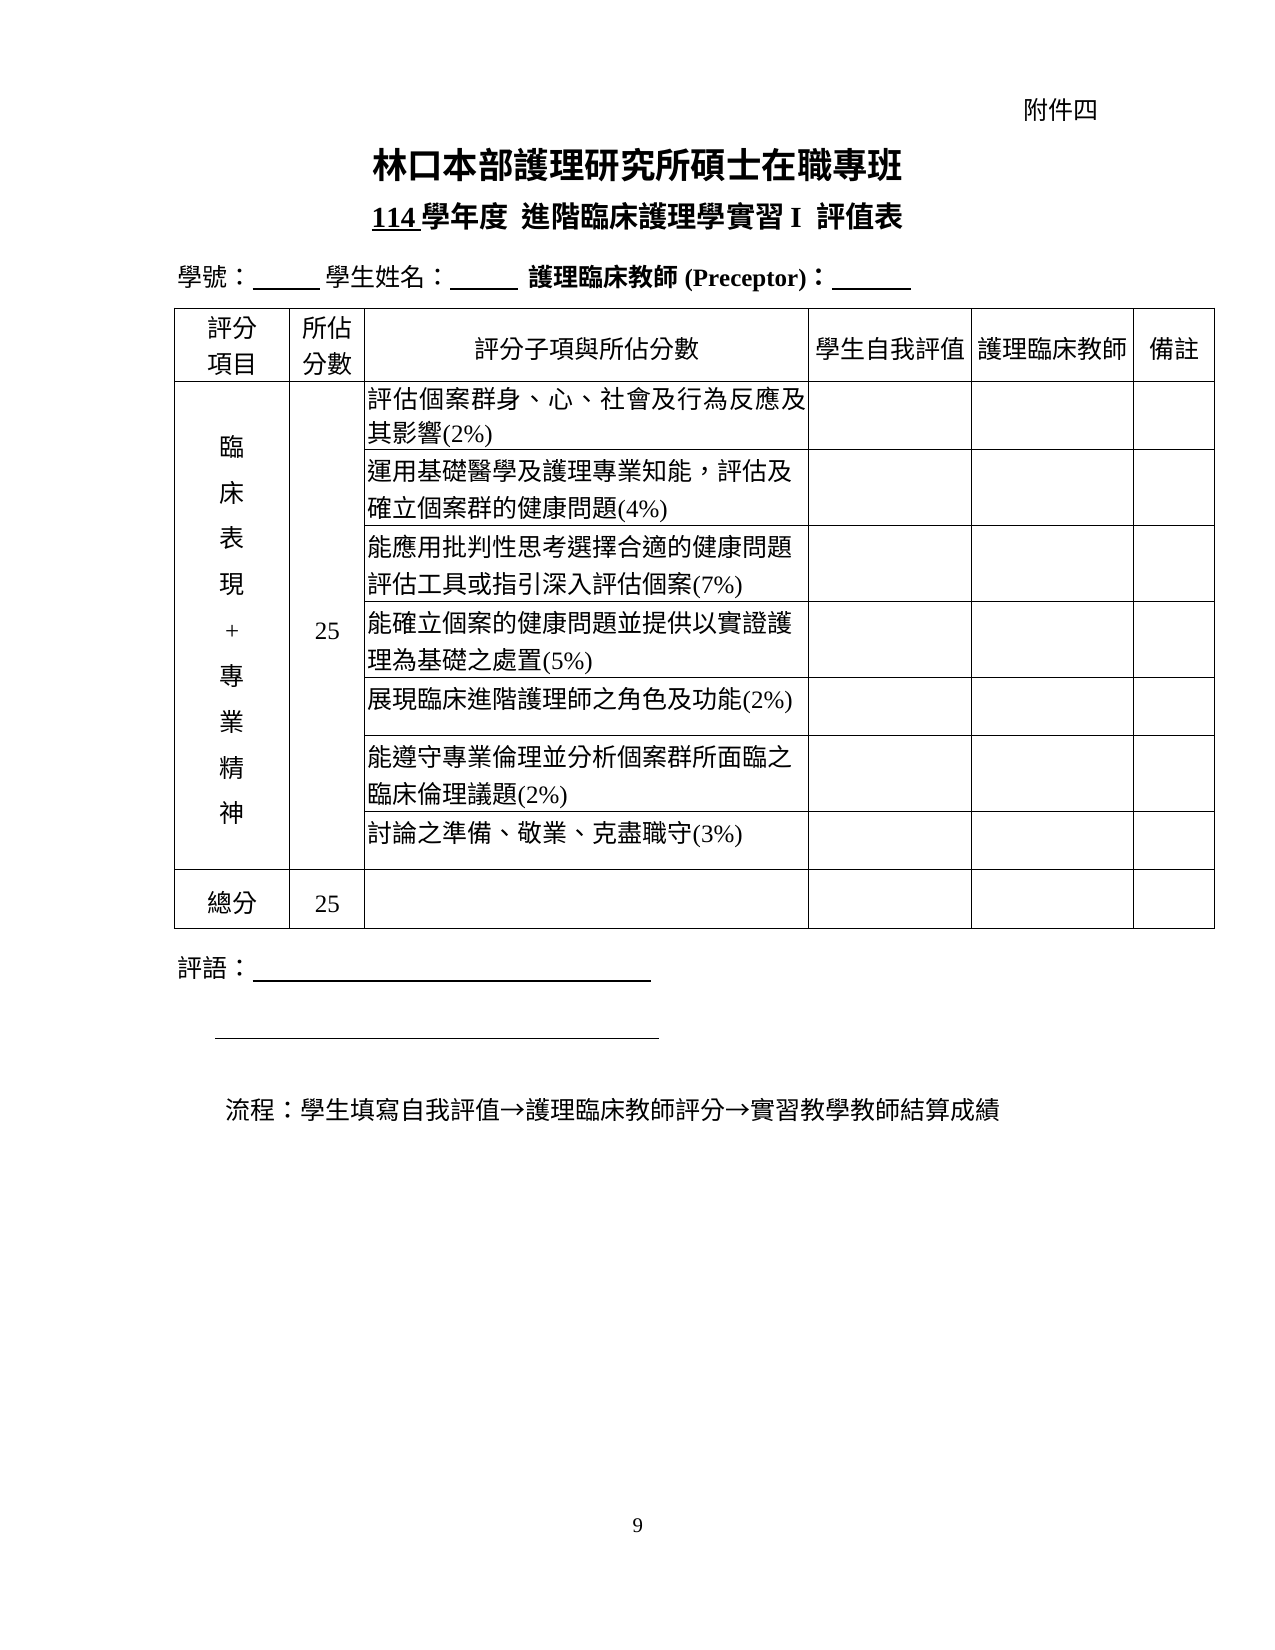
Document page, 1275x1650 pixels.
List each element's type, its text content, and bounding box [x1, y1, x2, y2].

table_cell [809, 450, 971, 525]
table_cell 25 [290, 870, 364, 927]
table_cell [972, 870, 1133, 927]
table_cell [1134, 382, 1214, 449]
table_cell [1134, 526, 1214, 601]
table_cell [972, 812, 1133, 869]
text 114學年度 進階臨床護理學實習I 評值表 [177, 191, 1098, 237]
table_cell [809, 602, 971, 677]
table_header 護理臨床教師 [972, 309, 1133, 381]
table_cell 能遵守專業倫理並分析個案群所面臨之臨床倫理議題(2%) [365, 736, 808, 811]
table_cell [365, 870, 808, 927]
table_header 所佔 分數 [290, 309, 364, 381]
table_cell [1134, 678, 1214, 735]
table_cell 評估個案群身、心、社會及行為反應及其影響(2%) [365, 382, 808, 449]
text 林口本部護理研究所碩士在職專班 [177, 128, 1098, 191]
table_cell [1134, 450, 1214, 525]
text 附件四 [177, 83, 1098, 128]
table_cell [1134, 736, 1214, 811]
table_cell [809, 382, 971, 449]
table_cell [809, 526, 971, 601]
table_header 備註 [1134, 309, 1214, 381]
table_cell [972, 450, 1133, 525]
table_cell [972, 678, 1133, 735]
text 評語： [177, 941, 1048, 987]
table_cell [972, 602, 1133, 677]
table_cell 展現臨床進階護理師之角色及功能(2%) [365, 678, 808, 735]
table_cell [1134, 602, 1214, 677]
table_cell [809, 812, 971, 869]
table_cell 能確立個案的健康問題並提供以實證護理為基礎之處置(5%) [365, 602, 808, 677]
table_header 評分子項與所佔分數 [365, 309, 808, 381]
table_cell 25 [290, 382, 364, 869]
table_header 學生自我評值 [809, 309, 971, 381]
table_cell 能應用批判性思考選擇合適的健康問題評估工具或指引深入評估個案(7%) [365, 526, 808, 601]
table_cell [972, 526, 1133, 601]
table_cell [809, 870, 971, 927]
table_cell [972, 736, 1133, 811]
table_cell 討論之準備、敬業、克盡職守(3%) [365, 812, 808, 869]
table_header 評分 項目 [175, 309, 289, 381]
table_cell 運用基礎醫學及護理專業知能，評估及確立個案群的健康問題(4%) [365, 450, 808, 525]
table_cell [972, 382, 1133, 449]
text 學號： 學生姓名： 護理臨床教師 (Preceptor)： [177, 249, 1098, 295]
table_cell 臨 床 表 現 + 專 業 精 神 [175, 382, 289, 869]
table_cell [809, 736, 971, 811]
table_cell 總分 [175, 870, 289, 927]
table_cell [1134, 812, 1214, 869]
table_cell [1134, 870, 1214, 927]
table_cell [809, 678, 971, 735]
text 流程：學生填寫自我評值→護理臨床教師評分→實習教學教師結算成績 [177, 1083, 1048, 1128]
